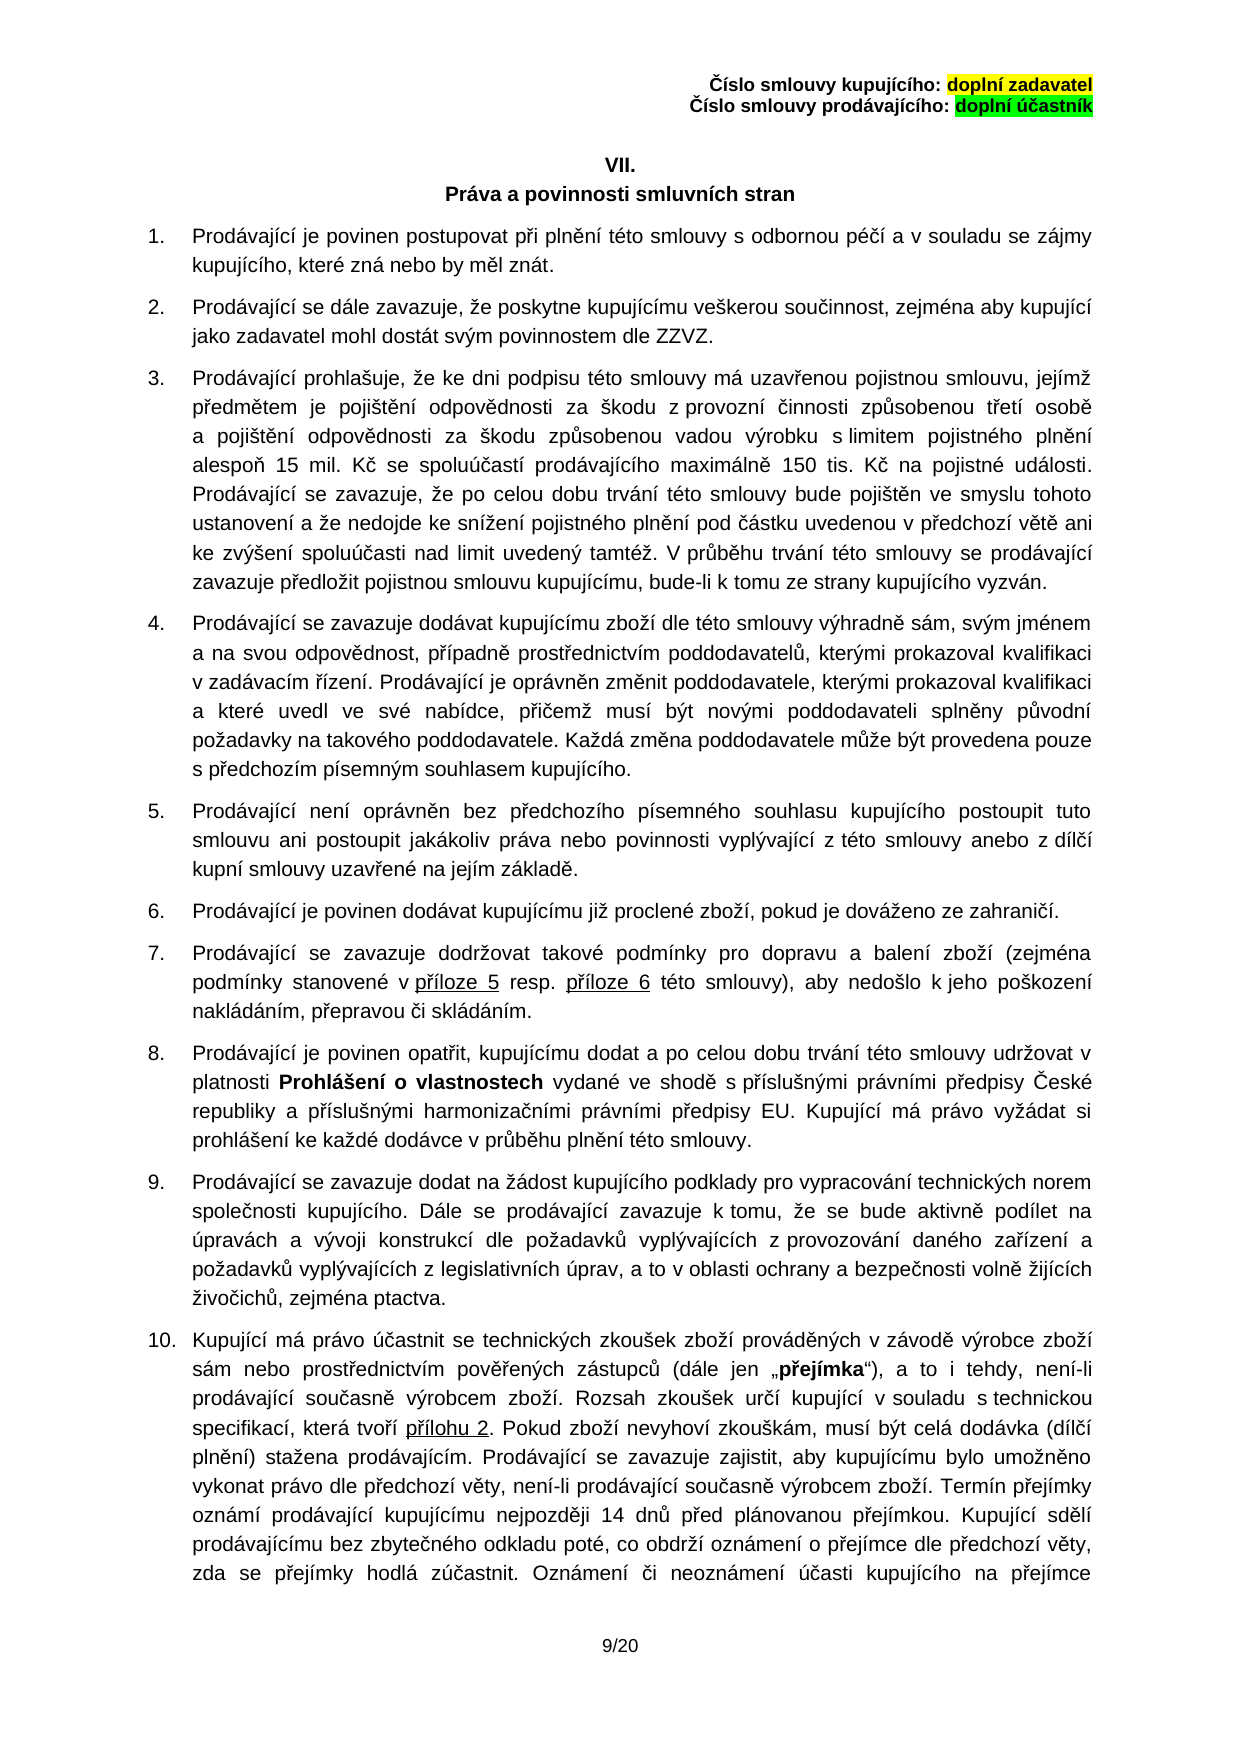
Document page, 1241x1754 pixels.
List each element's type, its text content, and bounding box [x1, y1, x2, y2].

list Prodávající je povinen postupovat při plnění této smlouvy s odbornou péčí a v souladu se zájmy kupujícího, které zná nebo by měl znát. [148, 218, 1093, 277]
list Prodávající se zavazuje dodat na žádost kupujícího podklady pro vypracování technických norem společnosti kupujícího. Dále se prodávající zavazuje k tomu, že se bude aktivně podílet na úpravách a vývoji konstrukcí dle požadavků vyplývajících z provozování daného zařízení a požadavků vyplývajících z legislativních úprav, a to v oblasti ochrany a bezpečnosti volně žijících živočichů, zejména ptactva. [148, 1164, 1093, 1310]
list Prodávající není oprávněn bez předchozího písemného souhlasu kupujícího postoupit tuto smlouvu ani postoupit jakákoliv práva nebo povinnosti vyplývající z této smlouvy anebo z dílčí kupní smlouvy uzavřené na jejím základě. [148, 793, 1093, 881]
list Prodávající prohlašuje, že ke dni podpisu této smlouvy má uzavřenou pojistnou smlouvu, jejímž předmětem je pojištění odpovědnosti za škodu z provozní činnosti způsobenou třetí osobě a pojištění odpovědnosti za škodu způsobenou vadou výrobku s limitem pojistného plnění alespoň 15 mil. Kč se spoluúčastí prodávajícího maximálně 150 tis. Kč na pojistné události. Prodávající se zavazuje, že po celou dobu trvání této smlouvy bude pojištěn ve smyslu tohoto ustanovení a že nedojde ke snížení pojistného plnění pod částku uvedenou v předchozí větě ani ke zvýšení spoluúčasti nad limit uvedený tamtéž. V průběhu trvání této smlouvy se prodávající zavazuje předložit pojistnou smlouvu kupujícímu, bude-li k tomu ze strany kupujícího vyzván. [148, 360, 1093, 593]
list Prodávající se zavazuje dodávat kupujícímu zboží dle této smlouvy výhradně sám, svým jménem a na svou odpovědnost, případně prostřednictvím poddodavatelů, kterými prokazoval kvalifikaci v zadávacím řízení. Prodávající je oprávněn změnit poddodavatele, kterými prokazoval kvalifikaci a které uvedl ve své nabídce, přičemž musí být novými poddodavateli splněny původní požadavky na takového poddodavatele. Každá změna poddodavatele může být provedena pouze s předchozím písemným souhlasem kupujícího. [148, 606, 1093, 781]
list Prodávající je povinen opatřit, kupujícímu dodat a po celou dobu trvání této smlouvy udržovat v platnosti Prohlášení o vlastnostech vydané ve shodě s příslušnými právními předpisy České republiky a příslušnými harmonizačními právními předpisy EU. Kupující má právo vyžádat si prohlášení ke každé dodávce v průběhu plnění této smlouvy. [148, 1035, 1093, 1152]
list Prodávající je povinen dodávat kupujícímu již proclené zboží, pokud je dováženo ze zahraničí. [148, 893, 1093, 923]
text VII. [148, 148, 1093, 177]
text Práva a povinnosti smluvních stran [148, 177, 1093, 206]
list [148, 1323, 1093, 1585]
list Prodávající se zavazuje dodržovat takové podmínky pro dopravu a balení zboží (zejména podmínky stanovené v příloze 5 resp. příloze 6 této smlouvy), aby nedošlo k jeho poškození nakládáním, přepravou či skládáním. [148, 935, 1093, 1023]
list Prodávající se dále zavazuje, že poskytne kupujícímu veškerou součinnost, zejména aby kupující jako zadavatel mohl dostát svým povinnostem dle ZZVZ. [148, 289, 1093, 348]
